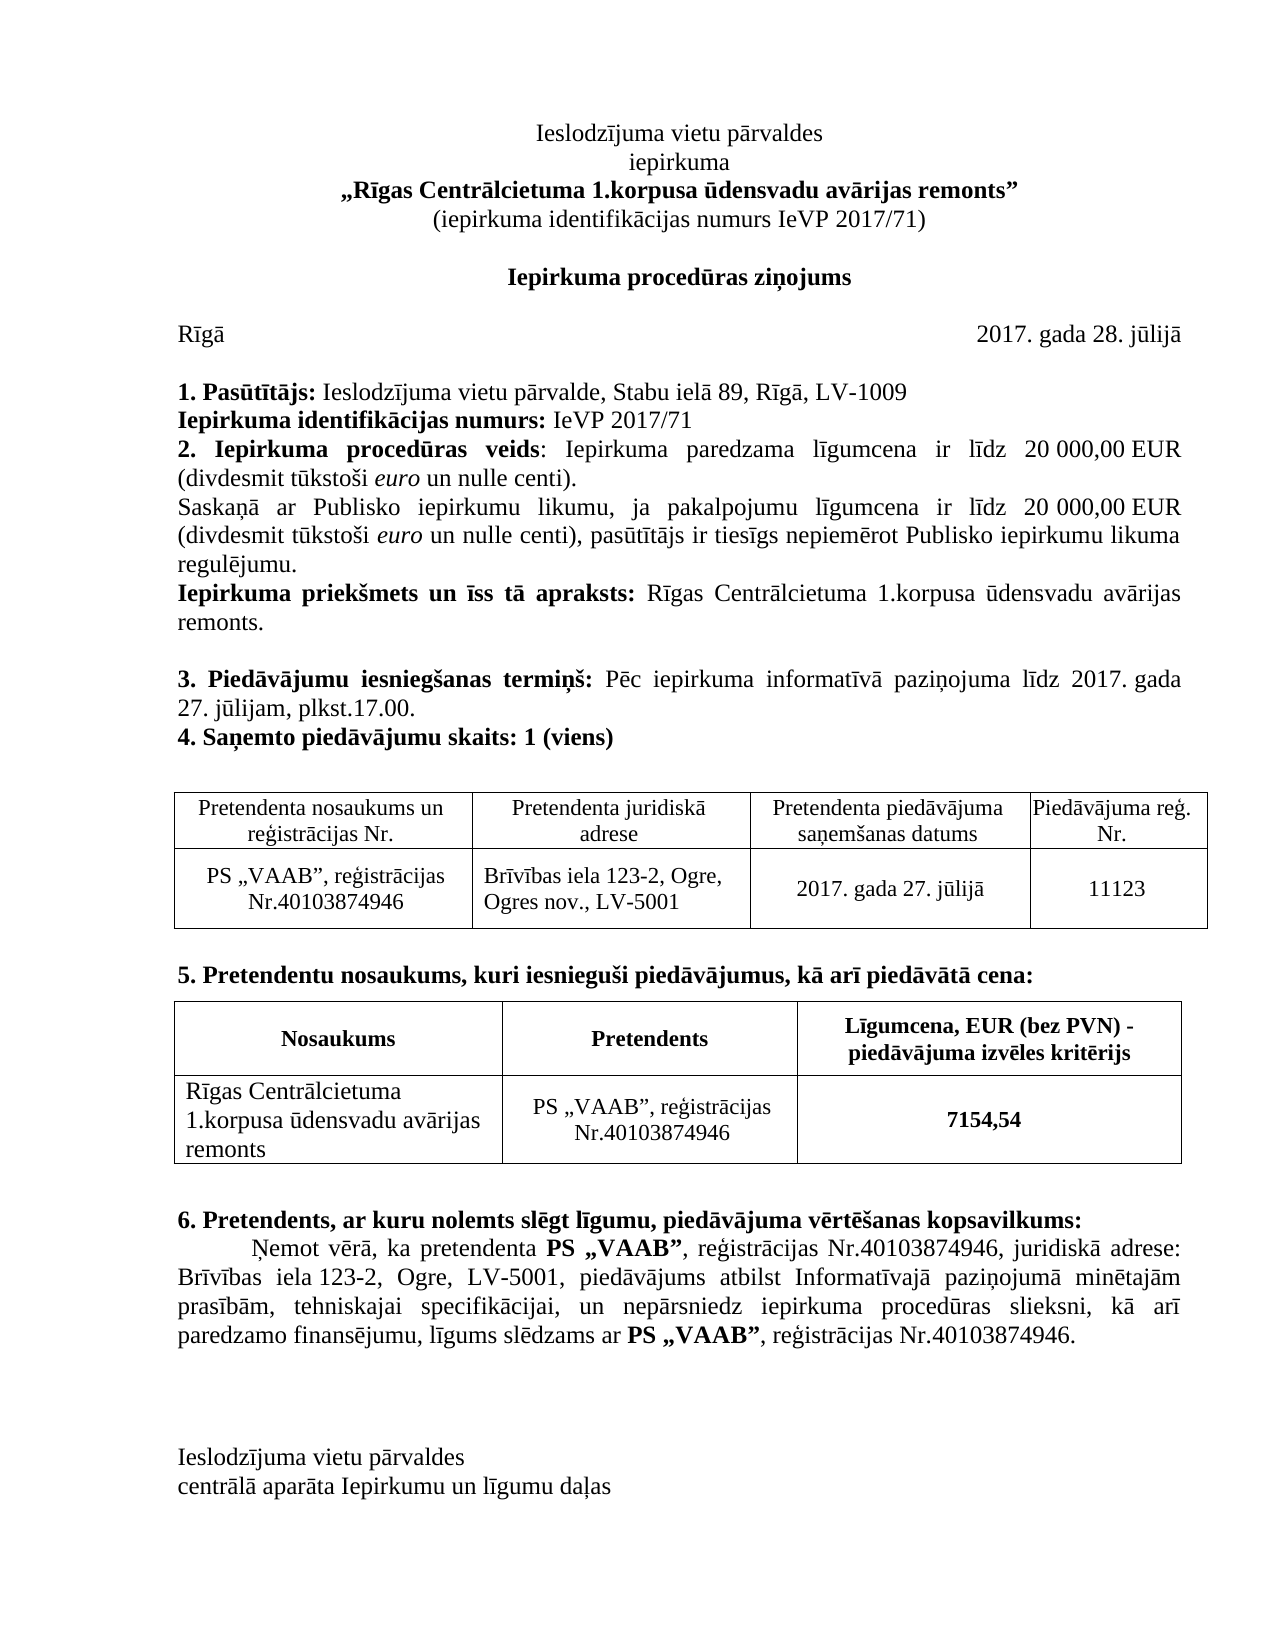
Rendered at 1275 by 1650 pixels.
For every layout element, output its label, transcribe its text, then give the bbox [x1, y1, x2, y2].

table_cell Brīvības iela 123-2, Ogre, Ogres nov., LV-5001 [473, 849, 750, 927]
text 5. Pretendentu nosaukums, kuri iesnieguši piedāvājumus, kā arī piedāvātā cena: [177, 960, 1181, 988]
text Iepirkuma identifikācijas numurs: IeVP 2017/71 [177, 406, 1181, 434]
table_cell Rīgas Centrālcietuma 1.korpusa ūdensvadu avārijas remonts [175, 1076, 502, 1162]
text centrālā aparāta Iepirkumu un līgumu daļas [177, 1471, 1186, 1499]
subtitle „Rīgas Centrālcietuma 1.korpusa ūdensvadu avārijas remonts” [177, 176, 1181, 204]
title Rīgā 2017. gada 28. jūlijā [177, 319, 1181, 348]
text 3. Piedāvājumu iesniegšanas termiņš: Pēc iepirkuma informatīvā paziņojuma līdz 2017. gada 27. jūlijam, plkst.17.00. [177, 664, 1181, 722]
table_header Piedāvājuma reģ. Nr. [1031, 793, 1207, 848]
table_header Nosaukums [175, 1002, 502, 1075]
table_cell 2017. gada 27. jūlijā [751, 849, 1030, 927]
table_header Līgumcena, EUR (bez PVN) - piedāvājuma izvēles kritērijs [798, 1002, 1181, 1075]
table_cell PS „VAAB”, reģistrācijas Nr.40103874946 [175, 849, 472, 927]
text Ieslodzījuma vietu pārvaldes [177, 118, 1181, 147]
table_header Pretendenta juridiskā adrese [473, 793, 750, 848]
text Iepirkuma priekšmets un īss tā apraksts: Rīgas Centrālcietuma 1.korpusa ūdensvadu avārijas remonts. [177, 578, 1181, 636]
subtitle iepirkuma [177, 147, 1181, 176]
text Ņemot vērā, ka pretendenta PS „VAAB”, reģistrācijas Nr.40103874946, juridiskā adrese: Brīvības iela 123-2, Ogre, LV-5001, piedāvājums atbilst Informatīvajā paziņojumā minētajām prasībām, tehniskajai specifikācijai, un nepārsniedz iepirkuma procedūras slieksni, kā arī paredzamo finansējumu, līgums slēdzams ar PS „VAAB”, reģistrācijas Nr.40103874946. [177, 1233, 1181, 1348]
table_header Pretendenta piedāvājuma saņemšanas datums [751, 793, 1030, 848]
text (iepirkuma identifikācijas numurs IeVP 2017/71) [177, 204, 1181, 233]
text 6. Pretendents, ar kuru nolemts slēgt līgumu, piedāvājuma vērtēšanas kopsavilkums: [177, 1205, 1181, 1233]
text Iepirkuma procedūras ziņojums [177, 262, 1181, 291]
text Saskaņā ar Publisko iepirkumu likumu, ja pakalpojumu līgumcena ir līdz 20 000,00 EUR (divdesmit tūkstoši euro un nulle centi), pasūtītājs ir tiesīgs nepiemērot Publisko iepirkumu likuma regulējumu. [177, 492, 1181, 578]
text Ieslodzījuma vietu pārvaldes [177, 1442, 1186, 1471]
table_cell 7154,54 [798, 1076, 1181, 1162]
table_header Pretendents [503, 1002, 797, 1075]
text 4. Saņemto piedāvājumu skaits: 1 (viens) [177, 722, 1181, 751]
text 1. Pasūtītājs: Ieslodzījuma vietu pārvalde, Stabu ielā 89, Rīgā, LV-1009 [177, 377, 1181, 406]
table_header Pretendenta nosaukums un reģistrācijas Nr. [175, 793, 472, 848]
text 2. Iepirkuma procedūras veids: Iepirkuma paredzama līgumcena ir līdz 20 000,00 EUR (divdesmit tūkstoši euro un nulle centi). [177, 434, 1181, 492]
table_cell 11123 [1031, 849, 1207, 927]
table_cell PS „VAAB”, reģistrācijas Nr.40103874946 [503, 1076, 797, 1162]
